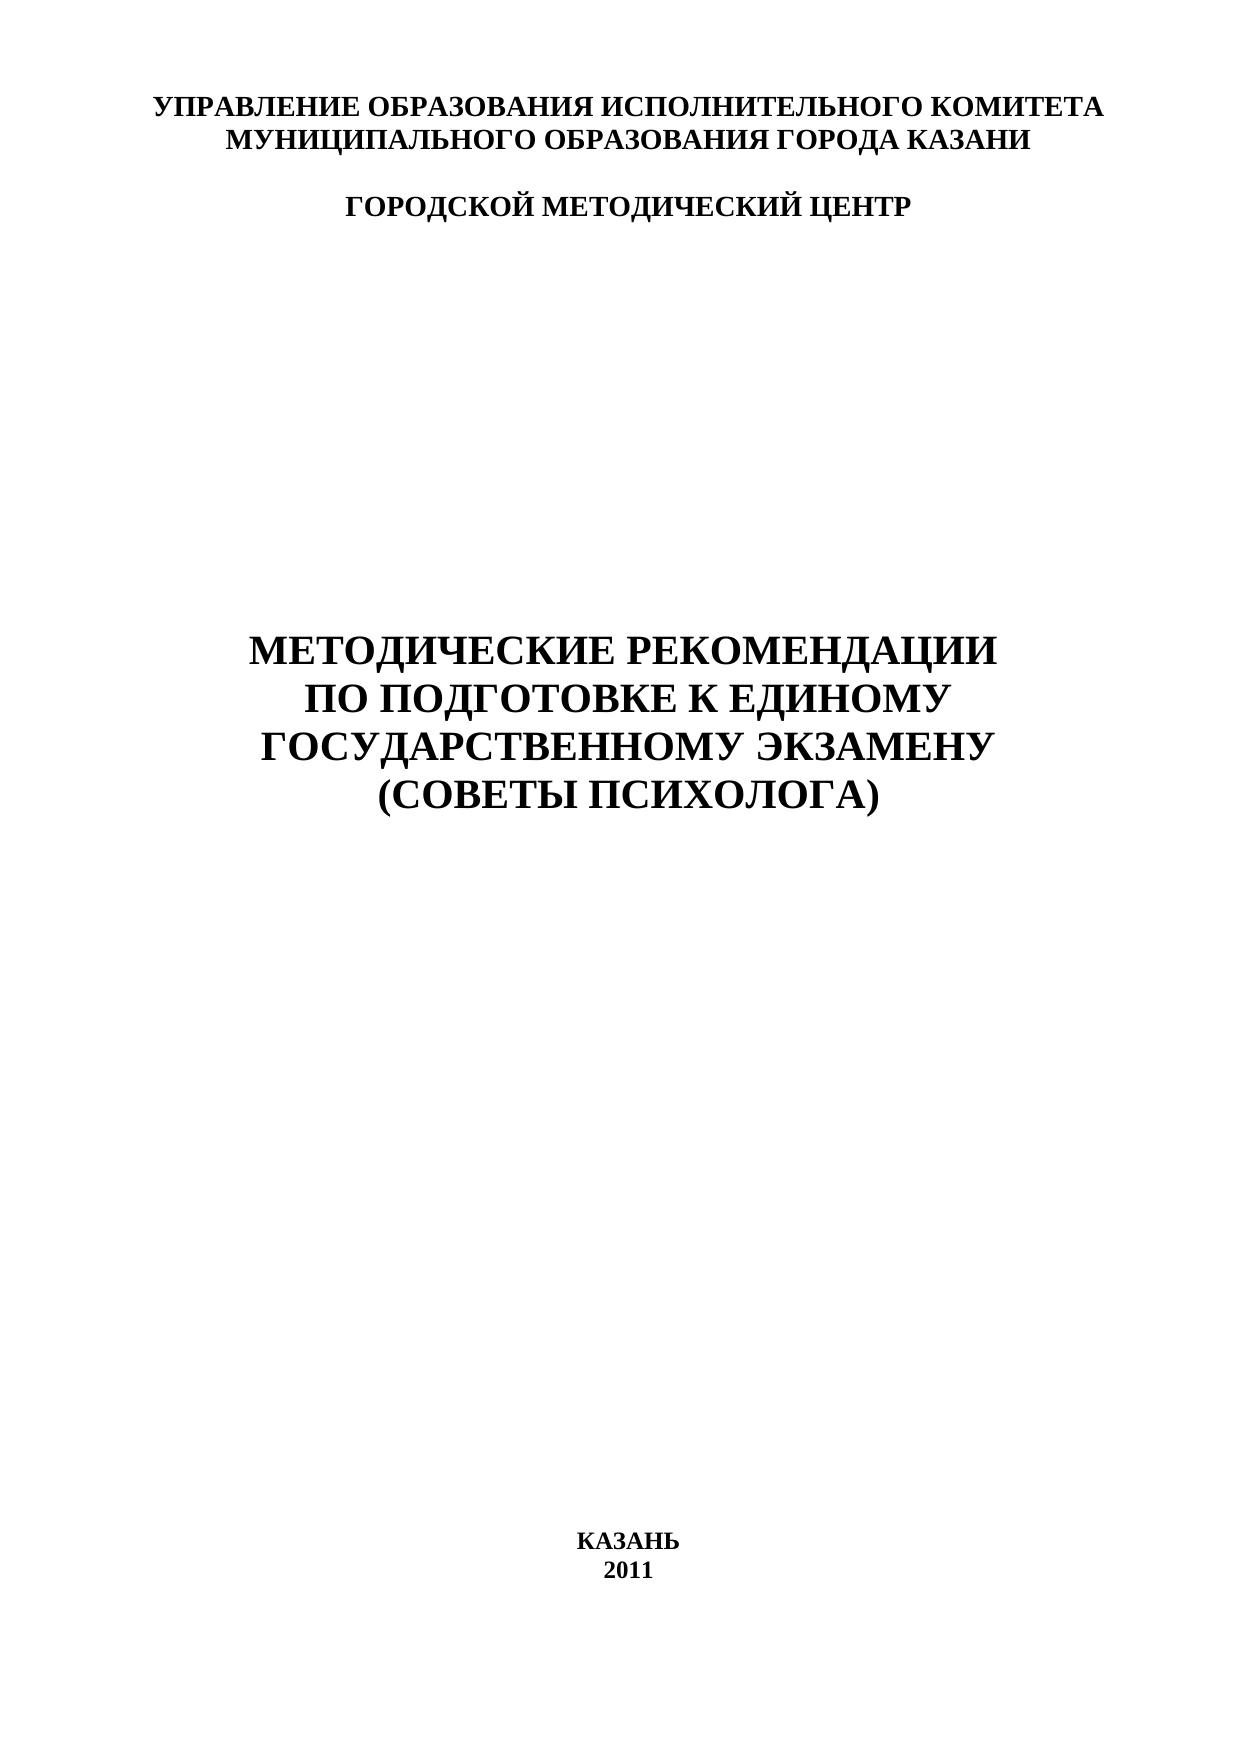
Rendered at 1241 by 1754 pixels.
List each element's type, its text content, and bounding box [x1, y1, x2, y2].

text ГОРОДСКОЙ МЕТОДИЧЕСКИЙ ЦЕНТР [111, 189, 1146, 223]
text 2011 [111, 1555, 1146, 1584]
text МЕТОДИЧЕСКИЕ РЕКОМЕНДАЦИИ ПО ПОДГОТОВКЕ К ЕДИНОМУ ГОСУДАРСТВЕННОМУ ЭКЗАМЕНУ [111, 625, 1146, 769]
text УПРАВЛЕНИЕ ОБРАЗОВАНИЯ ИСПОЛНИТЕЛЬНОГО КОМИТЕТА МУНИЦИПАЛЬНОГО ОБРАЗОВАНИЯ ГОРОДА КАЗАНИ [111, 89, 1146, 156]
text КАЗАНЬ [111, 1526, 1146, 1555]
text (СОВЕТЫ ПСИХОЛОГА) [111, 769, 1146, 817]
